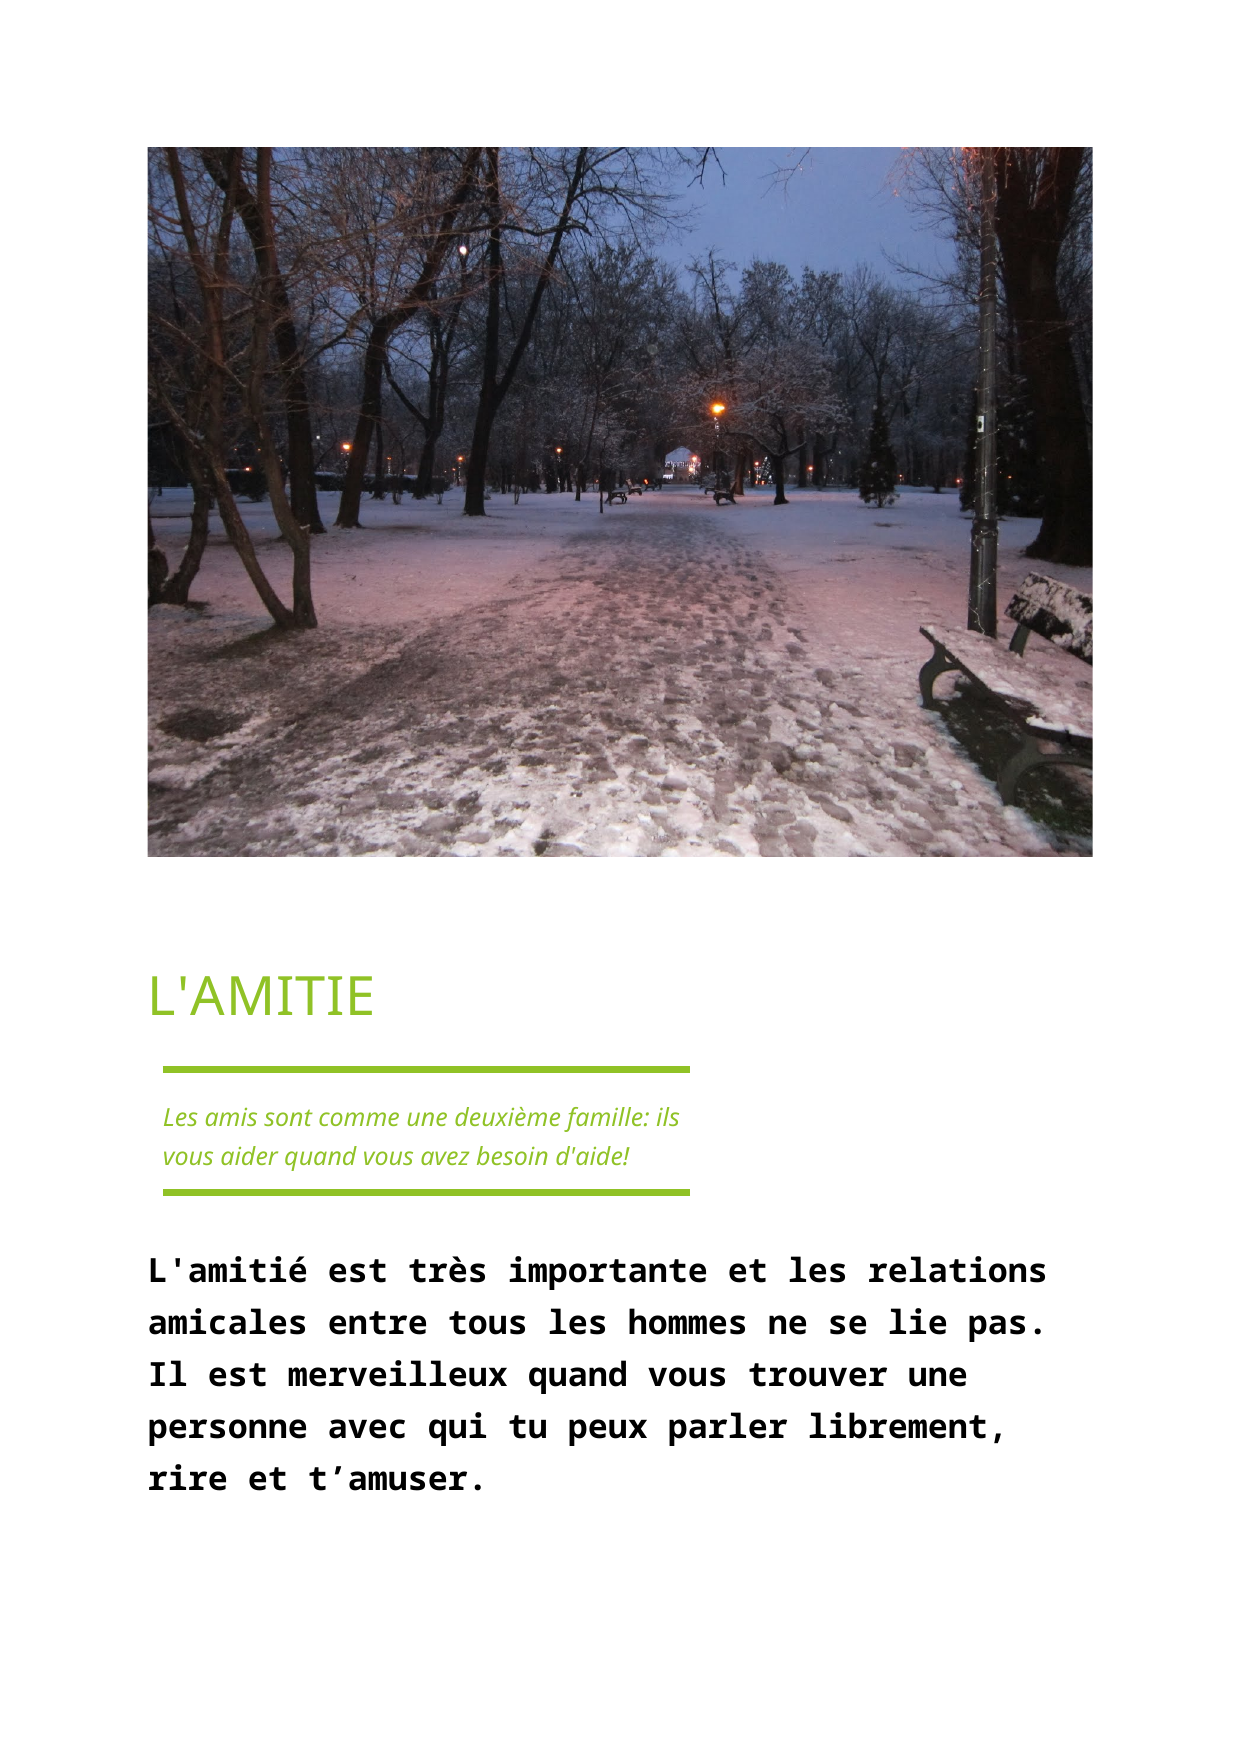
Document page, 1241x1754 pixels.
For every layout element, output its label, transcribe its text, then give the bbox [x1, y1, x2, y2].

text L'amitié est très importante et les relations amicales entre tous les hommes ne se lie pas. Il est merveilleux quand vous trouver une personne avec qui tu peux parler librement, rire et t’amuser. [148, 1053, 1093, 1501]
title L'amitIe [148, 958, 1093, 1031]
picture [147, 147, 1093, 857]
